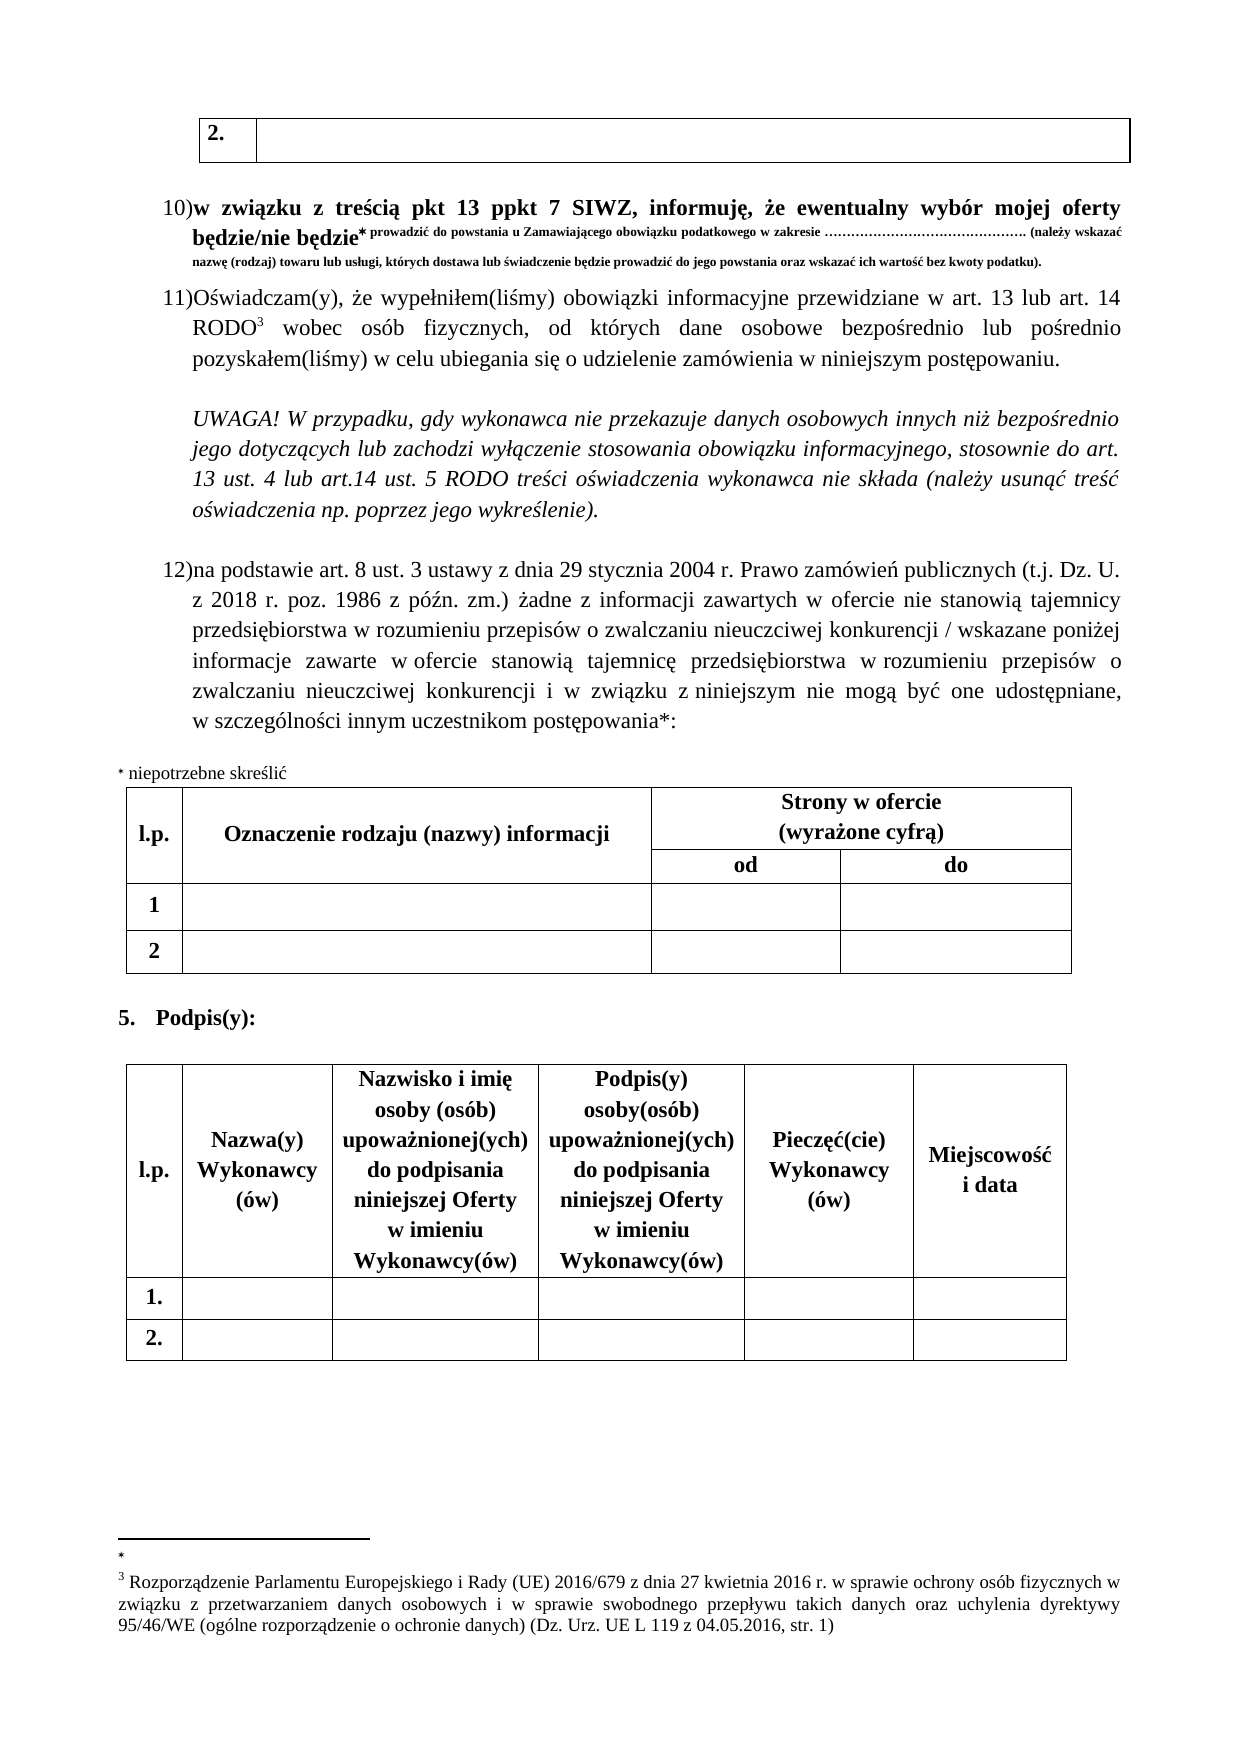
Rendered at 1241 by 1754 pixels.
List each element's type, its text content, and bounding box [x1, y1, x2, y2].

table_cell [652, 884, 840, 930]
table_cell [257, 119, 1129, 162]
table_cell do [841, 850, 1071, 882]
table_cell od [652, 850, 840, 882]
table_cell [333, 1278, 538, 1319]
table_header Oznaczenie rodzaju (nazwy) informacji [183, 788, 651, 882]
table_cell 2 [127, 931, 182, 973]
list w związku z treścią pkt 13 ppkt 7 SIWZ, informuję, że ewentualny wybór mojej oferty będzie/nie będzie prowadzić do powstania u Zamawiającego obowiązku podatkowego w zakresie ………………………………………. (należy wskazać nazwę (rodzaj) towaru lub usługi, których dostawa lub świadczenie będzie prowadzić do jego powstania oraz wskazać ich wartość bez kwoty podatku). [162, 193, 1122, 280]
list Oświadczam(y), że wypełniłem(liśmy) obowiązki informacyjne przewidziane w art. 13 lub art. 14 RODO wobec osób fizycznych, od których dane osobowe bezpośrednio lub pośrednio pozyskałem(liśmy) w celu ubiegania się o udzielenie zamówienia w niniejszym postępowaniu. [162, 284, 1122, 371]
table_cell 2. [127, 1320, 182, 1360]
table_cell [841, 931, 1071, 973]
table_header l.p. [127, 1065, 182, 1277]
table_cell [183, 931, 651, 973]
table_cell [539, 1320, 744, 1360]
table_header Nazwa(y) Wykonawcy (ów) [183, 1065, 332, 1277]
table_header Miejscowość i data [914, 1065, 1066, 1277]
table_header Pieczęć(cie) Wykonawcy (ów) [745, 1065, 913, 1277]
table_cell 1 [127, 884, 182, 930]
table_cell 1. [127, 1278, 182, 1319]
table_header l.p. [127, 788, 182, 882]
list na podstawie art. 8 ust. 3 ustawy z dnia 29 stycznia 2004 r. Prawo zamówień publicznych (t.j. Dz. U. z 2018 r. poz. 1986 z późn. zm.) żadne z informacji zawartych w ofercie nie stanowią tajemnicy przedsiębiorstwa w rozumieniu przepisów o zwalczaniu nieuczciwej konkurencji / wskazane poniżej informacje zawarte w ofercie stanowią tajemnicę przedsiębiorstwa w rozumieniu przepisów o zwalczaniu nieuczciwej konkurencji i w związku z niniejszym nie mogą być one udostępniane, w szczególności innym uczestnikom postępowania*: [162, 556, 1122, 733]
table_header Strony w ofercie (wyrażone cyfrą) [652, 788, 1071, 849]
list Podpis(y): [118, 1004, 1122, 1030]
table_header Podpis(y) osoby(osób) upoważnionej(ych) do podpisania niniejszej Oferty w imieniu Wykonawcy(ów) [539, 1065, 744, 1277]
table_cell [183, 1278, 332, 1319]
table_cell [652, 931, 840, 973]
text UWAGA! W przypadku, gdy wykonawca nie przekazuje danych osobowych innych niż bezpośrednio jego dotyczących lub zachodzi wyłączenie stosowania obowiązku informacyjnego, stosownie do art. 13 ust. 4 lub art.14 ust. 5 RODO treści oświadczenia wykonawca nie składa (należy usunąć treść oświadczenia np. poprzez jego wykreślenie). [192, 405, 1122, 522]
table_cell [841, 884, 1071, 930]
table_cell [745, 1320, 913, 1360]
table_cell [333, 1320, 538, 1360]
table_cell 2. [200, 119, 256, 162]
table_cell [745, 1278, 913, 1319]
table_cell [539, 1278, 744, 1319]
table_header Nazwisko i imię osoby (osób) upoważnionej(ych) do podpisania niniejszej Oferty w imieniu Wykonawcy(ów) [333, 1065, 538, 1277]
table_cell [914, 1320, 1066, 1360]
text niepotrzebne skreślić [118, 762, 1122, 784]
table_cell [914, 1278, 1066, 1319]
table_cell [183, 1320, 332, 1360]
table_cell [183, 884, 651, 930]
